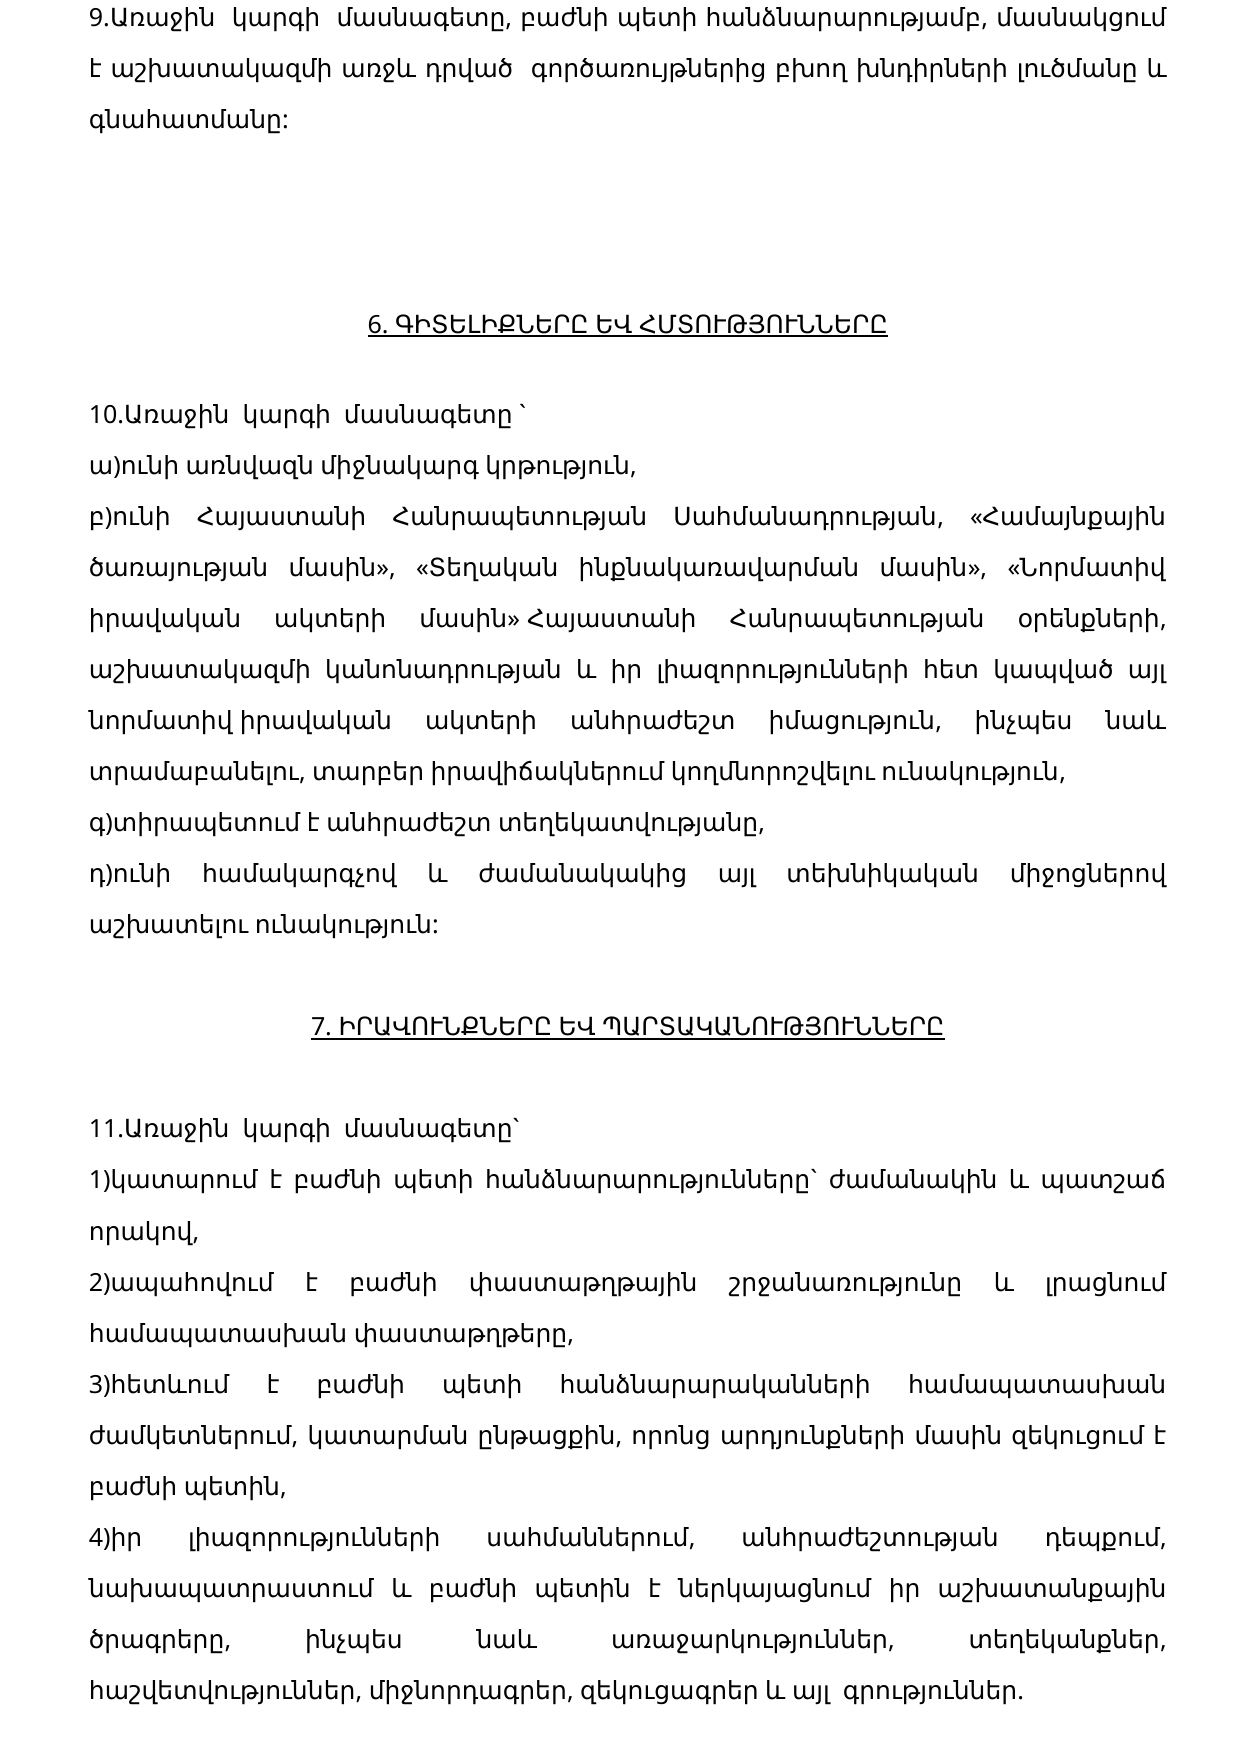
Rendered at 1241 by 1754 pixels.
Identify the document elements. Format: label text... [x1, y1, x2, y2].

text գ)տիրապետում է անհրաժեշտ տեղեկատվությանը, [89, 805, 1167, 839]
text ա)ունի առնվազն միջնակարգ կրթություն, [89, 447, 1167, 482]
text 10.Առաջին կարգի մասնագետը ` [89, 396, 1167, 431]
text 2)ապահովում է բաժնի փաստաթղթային շրջանառությունը և լրացնում համապատասխան փաստաթղթերը, [89, 1264, 1167, 1349]
text 3)հետևում է բաժնի պետի հանձնարարականների համապատասխան ժամկետներում, կատարման ընթացքին, որոնց արդյունքների մասին զեկուցում է բաժնի պետին, [89, 1366, 1167, 1502]
text բ)ունի Հայաստանի Հանրապետության Սահմանադրության, «Համայնքային ծառայության մասին», «Տեղական ինքնակառավարման մասին», «Նորմատիվ իրավական ակտերի մասին» Հայաստանի Հանրապետության օրենքների, աշխատակազմի կանոնադրության և իր լիազորությունների հետ կապված այլ նորմատիվ իրավական ակտերի անհրաժեշտ իմացություն, ինչպես նաև տրամաբանելու, տարբեր իրավիճակներում կողմնորոշվելու ունակություն, [89, 498, 1167, 788]
text 1)կատարում է բաժնի պետի հանձնարարությունները` ժամանակին և պատշաճ որակով, [89, 1162, 1167, 1247]
text 7. ԻՐԱՎՈՒՆՔՆԵՐԸ ԵՎ ՊԱՐՏԱԿԱՆՈՒԹՅՈՒՆՆԵՐԸ [89, 1009, 1167, 1043]
text 9.Առաջին կարգի մասնագետը, բաժնի պետի հանձնարարությամբ, մասնակցում է աշխատակազմի առջև դրված գործառույթներից բխող խնդիրների լուծմանը և գնահատմանը: [89, 0, 1167, 136]
text 6. ԳԻՏԵԼԻՔՆԵՐԸ ԵՎ ՀՄՏՈՒԹՅՈՒՆՆԵՐԸ [89, 306, 1167, 340]
text 4)իր լիազորությունների սահմաններում, անհրաժեշտության դեպքում, նախապատրաստում և բաժնի պետին է ներկայացնում իր աշխատանքային ծրագրերը, ինչպես նաև առաջարկություններ, տեղեկանքներ, հաշվետվություններ, միջնորդագրեր, զեկուցագրեր և այլ գրություններ. [89, 1519, 1167, 1707]
text 11.Առաջին կարգի մասնագետը` [89, 1111, 1167, 1145]
text դ)ունի համակարգչով և ժամանակակից այլ տեխնիկական միջոցներով աշխատելու ունակություն: [89, 856, 1167, 941]
